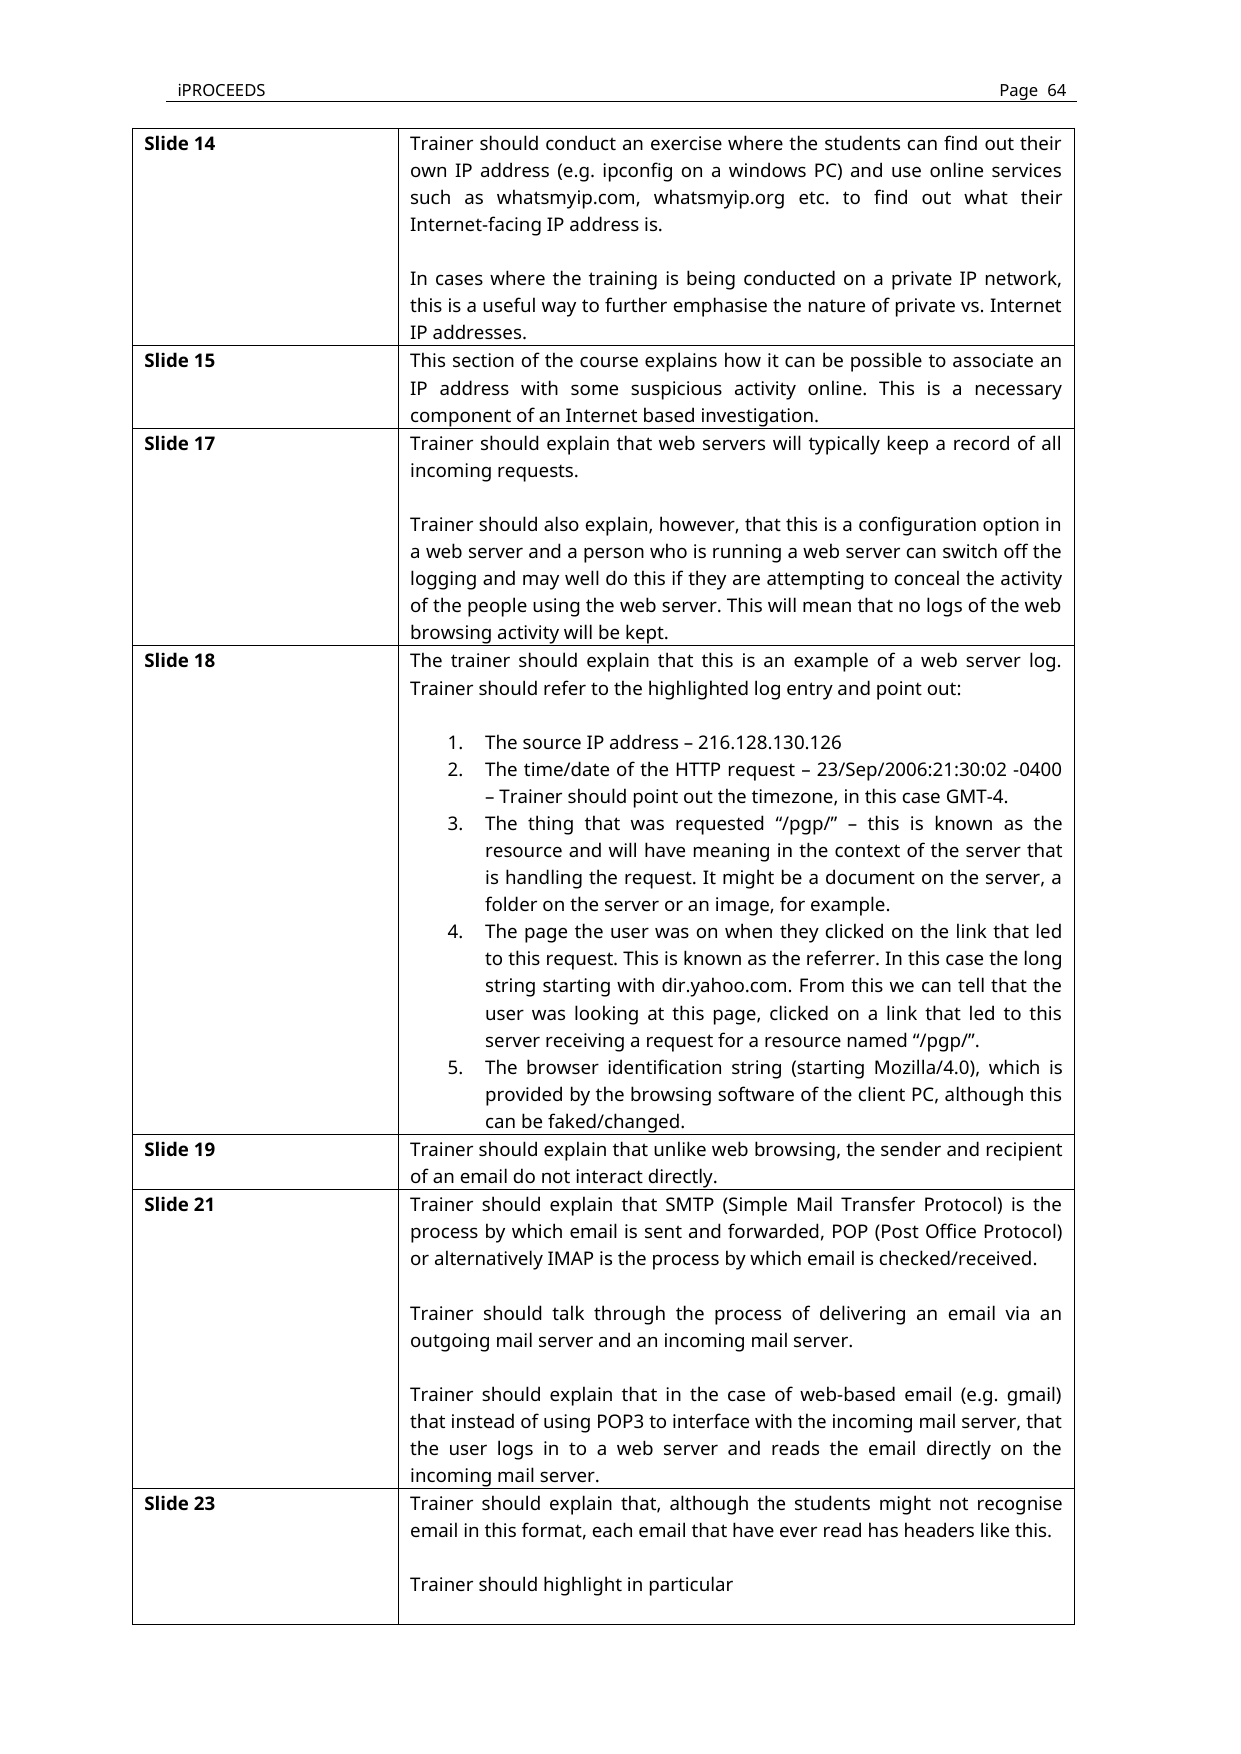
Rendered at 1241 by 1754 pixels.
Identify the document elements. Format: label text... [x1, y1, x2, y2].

table_cell Slide 18 [133, 646, 398, 1134]
table_cell Trainer should explain that SMTP (Simple Mail Transfer Protocol) is the process by which email is sent and forwarded, POP (Post Office Protocol) or alternatively IMAP is the process by which email is checked/received. Trainer should talk through the process of delivering an email via an outgoing mail server and an incoming mail server. Trainer should explain that in the case of web-based email (e.g. gmail) that instead of using POP3 to interface with the incoming mail server, that the user logs in to a web server and reads the email directly on the incoming mail server. [399, 1190, 1074, 1488]
table_cell Trainer should conduct an exercise where the students can find out their own IP address (e.g. ipconfig on a windows PC) and use online services such as whatsmyip.com, whatsmyip.org etc. to find out what their Internet-facing IP address is. In cases where the training is being conducted on a private IP network, this is a useful way to further emphasise the nature of private vs. Internet IP addresses. [399, 129, 1074, 345]
table_cell Slide 23 [133, 1489, 398, 1624]
table_cell Slide 15 [133, 346, 398, 427]
table_cell The trainer should explain that this is an example of a web server log. Trainer should refer to the highlighted log entry and point out: The source IP address – 216.128.130.126 The time/date of the HTTP request – 23/Sep/2006:21:30:02 -0400 – Trainer should point out the timezone, in this case GMT-4. The thing that was requested “/pgp/” – this is known as the resource and will have meaning in the context of the server that is handling the request. It might be a document on the server, a folder on the server or an image, for example. The page the user was on when they clicked on the link that led to this request. This is known as the referrer. In this case the long string starting with dir.yahoo.com. From this we can tell that the user was looking at this page, clicked on a link that led to this server receiving a request for a resource named “/pgp/”. The browser identification string (starting Mozilla/4.0), which is provided by the browsing software of the client PC, although this can be faked/changed. [399, 646, 1074, 1134]
table_cell Trainer should explain that unlike web browsing, the sender and recipient of an email do not interact directly. [399, 1135, 1074, 1189]
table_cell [399, 1489, 1074, 1624]
table_cell Slide 17 [133, 429, 398, 645]
table_cell Slide 21 [133, 1190, 398, 1488]
table_cell Slide 14 [133, 129, 398, 345]
table_cell This section of the course explains how it can be possible to associate an IP address with some suspicious activity online. This is a necessary component of an Internet based investigation. [399, 346, 1074, 427]
table_cell Slide 19 [133, 1135, 398, 1189]
table_cell Trainer should explain that web servers will typically keep a record of all incoming requests. Trainer should also explain, however, that this is a configuration option in a web server and a person who is running a web server can switch off the logging and may well do this if they are attempting to conceal the activity of the people using the web server. This will mean that no logs of the web browsing activity will be kept. [399, 429, 1074, 645]
